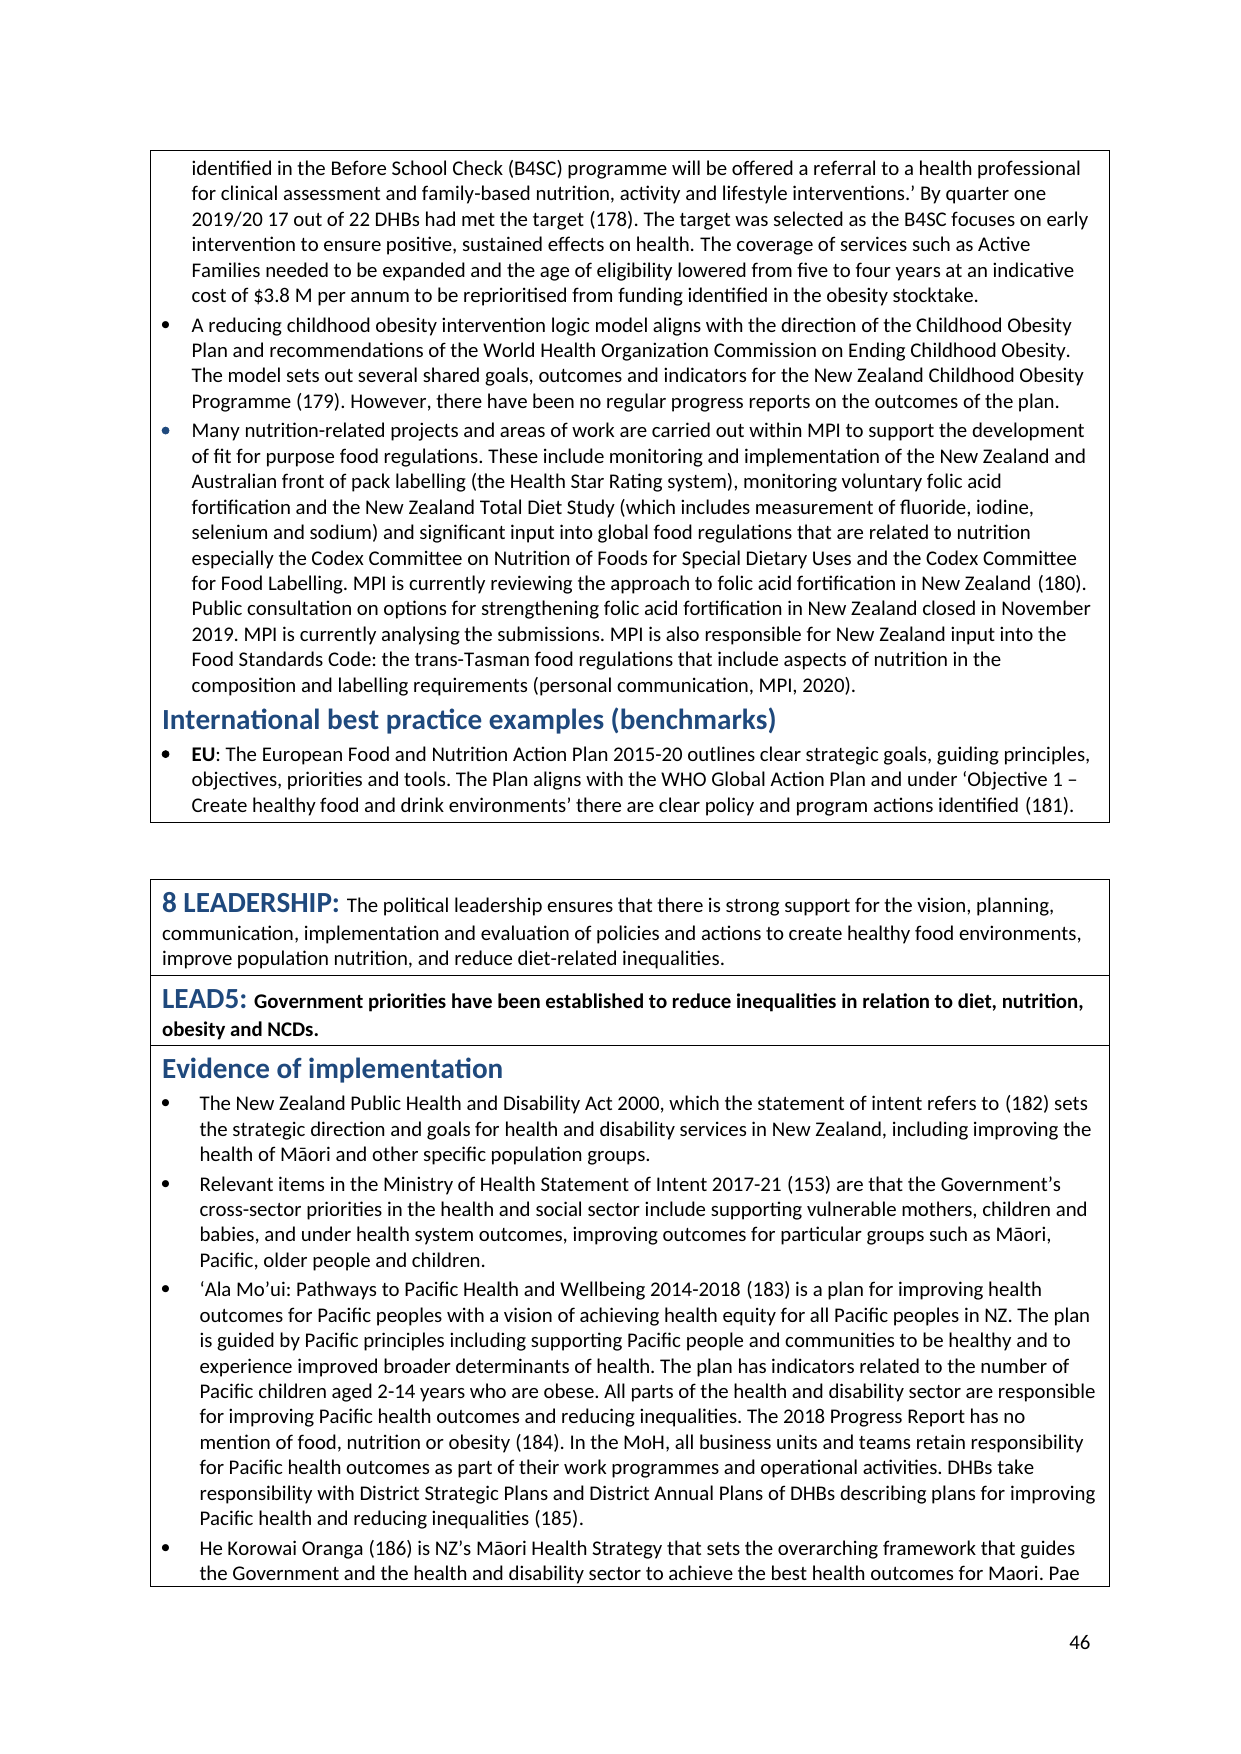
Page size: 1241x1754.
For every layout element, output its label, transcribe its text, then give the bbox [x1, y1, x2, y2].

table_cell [151, 1046, 1109, 1586]
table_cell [151, 151, 1109, 822]
table_cell LEAD5: Government priorities have been established to reduce inequalities in relation to diet, nutrition, obesity and NCDs. [151, 976, 1109, 1045]
table_header 8 LEADERSHIP: The political leadership ensures that there is strong support for the vision, planning, communication, implementation and evaluation of policies and actions to create healthy food environments, improve population nutrition, and reduce diet-related inequalities. [151, 880, 1109, 975]
